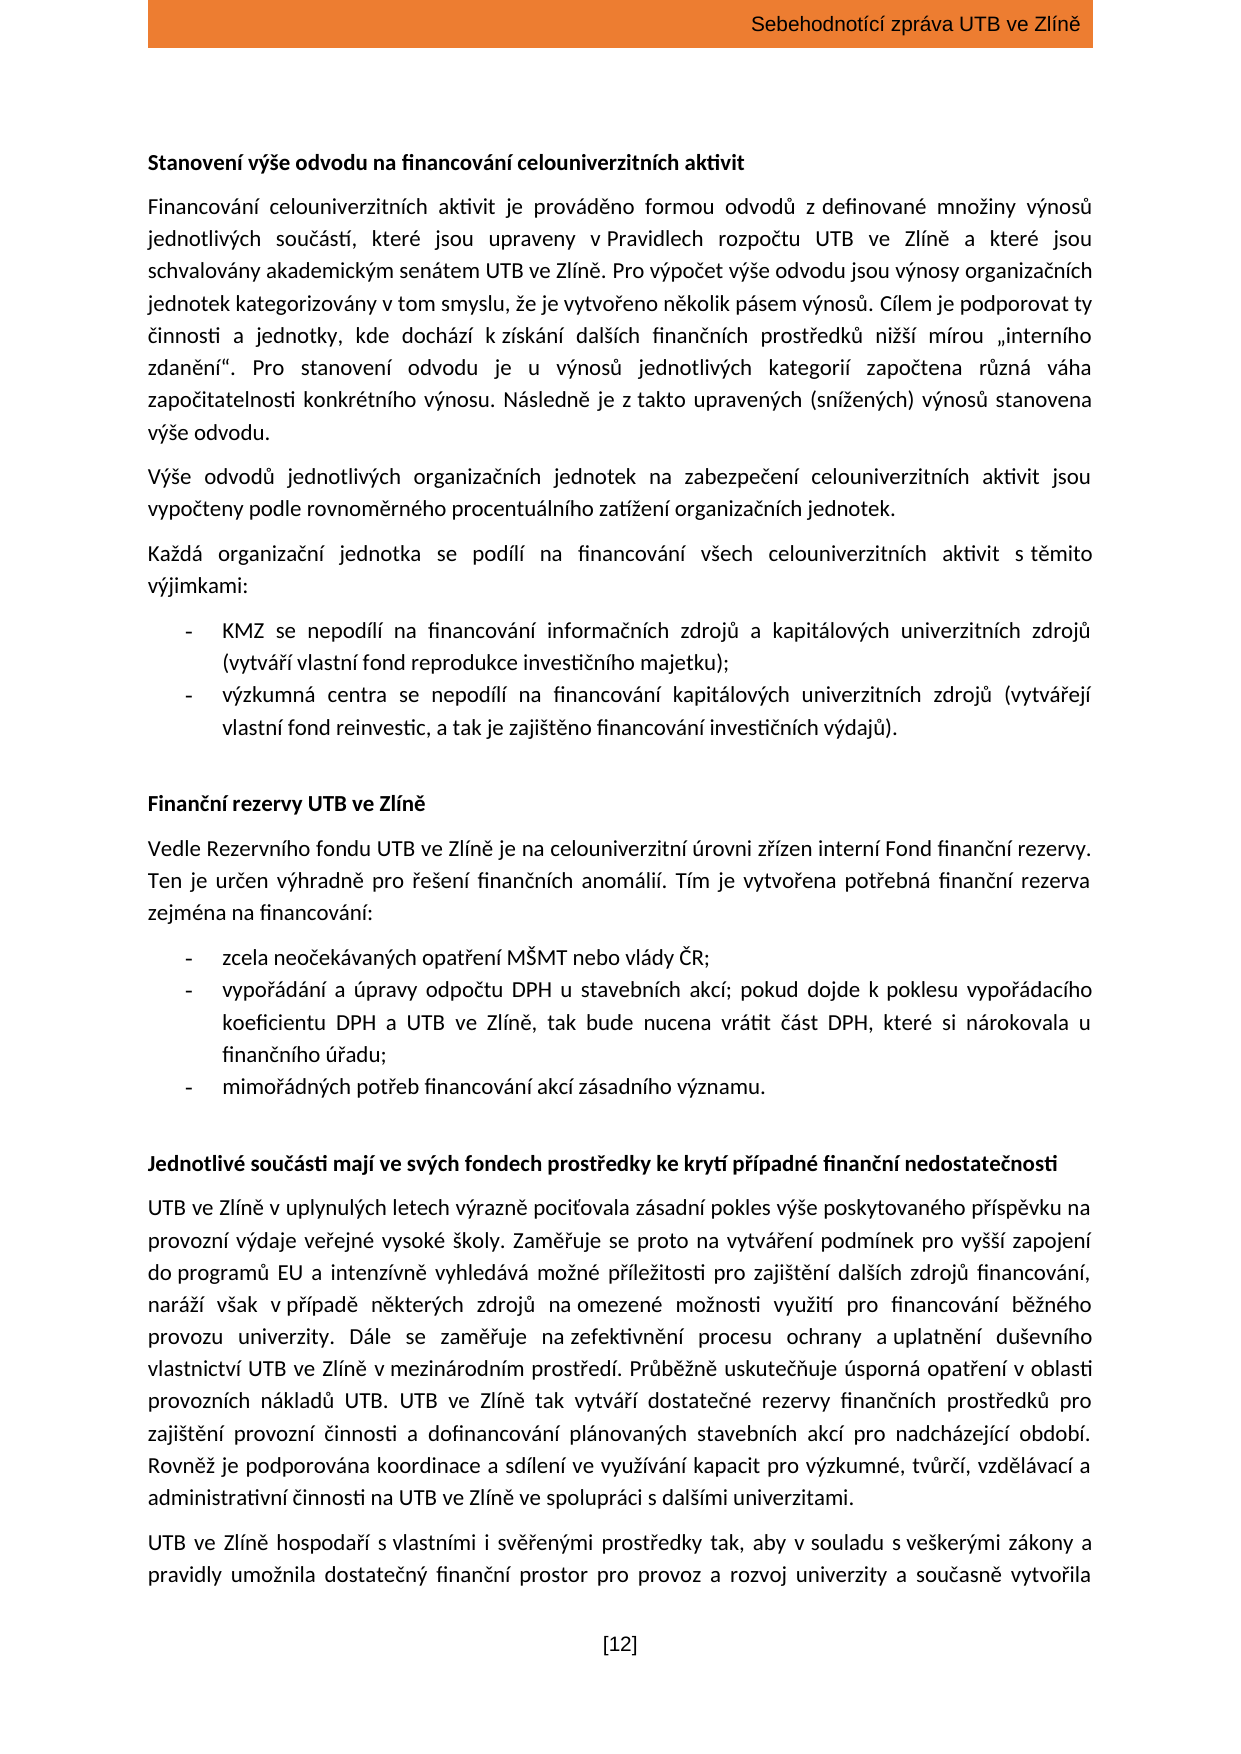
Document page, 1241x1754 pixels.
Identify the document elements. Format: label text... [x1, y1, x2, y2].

list výzkumná centra se nepodílí na financování kapitálových univerzitních zdrojů (vytvářejí vlastní fond reinvestic, a tak je zajištěno financování investičních výdajů). [185, 680, 1093, 741]
subtitle Financování celouniverzitních aktivit je prováděno formou odvodů z definované množiny výnosů jednotlivých součástí, které jsou upraveny v Pravidlech rozpočtu UTB ve Zlíně a které jsou schvalovány akademickým senátem UTB ve Zlíně. Pro výpočet výše odvodu jsou výnosy organizačních jednotek kategorizovány v tom smyslu, že je vytvořeno několik pásem výnosů. Cílem je podporovat ty činnosti a jednotky, kde dochází k získání dalších finančních prostředků nižší mírou „interního zdanění“. Pro stanovení odvodu je u výnosů jednotlivých kategorií započtena různá váha započitatelnosti konkrétního výnosu. Následně je z takto upravených (snížených) výnosů stanovena výše odvodu. [148, 192, 1093, 446]
text Vedle Rezervního fondu UTB ve Zlíně je na celouniverzitní úrovni zřízen interní Fond finanční rezervy. Ten je určen výhradně pro řešení finančních anomálií. Tím je vytvořena potřebná finanční rezerva zejména na financování: [148, 834, 1093, 927]
text Výše odvodů jednotlivých organizačních jednotek na zabezpečení celouniverzitních aktivit jsou vypočteny podle rovnoměrného procentuálního zatížení organizačních jednotek. [148, 462, 1093, 522]
text Jednotlivé součásti mají ve svých fondech prostředky ke krytí případné finanční nedostatečnosti [148, 1149, 1093, 1177]
text Každá organizační jednotka se podílí na financování všech celouniverzitních aktivit s těmito výjimkami: [148, 539, 1093, 599]
list vypořádání a úpravy odpočtu DPH u stavebních akcí; pokud dojde k poklesu vypořádacího koeficientu DPH a UTB ve Zlíně, tak bude nucena vrátit část DPH, které si nárokovala u finančního úřadu; [185, 975, 1093, 1068]
text Stanovení výše odvodu na financování celouniverzitních aktivit [148, 148, 1093, 176]
list KMZ se nepodílí na financování informačních zdrojů a kapitálových univerzitních zdrojů (vytváří vlastní fond reprodukce investičního majetku); [185, 616, 1093, 676]
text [148, 1528, 1093, 1588]
text UTB ve Zlíně v uplynulých letech výrazně pociťovala zásadní pokles výše poskytovaného příspěvku na provozní výdaje veřejné vysoké školy. Zaměřuje se proto na vytváření podmínek pro vyšší zapojení do programů EU a intenzívně vyhledává možné příležitosti pro zajištění dalších zdrojů financování, naráží však v případě některých zdrojů na omezené možnosti využití pro financování běžného provozu univerzity. Dále se zaměřuje na zefektivnění procesu ochrany a uplatnění duševního vlastnictví UTB ve Zlíně v mezinárodním prostředí. Průběžně uskutečňuje úsporná opatření v oblasti provozních nákladů UTB. UTB ve Zlíně tak vytváří dostatečné rezervy finančních prostředků pro zajištění provozní činnosti a dofinancování plánovaných stavebních akcí pro nadcházející období. Rovněž je podporována koordinace a sdílení ve využívání kapacit pro výzkumné, tvůrčí, vzdělávací a administrativní činnosti na UTB ve Zlíně ve spolupráci s dalšími univerzitami. [148, 1193, 1093, 1511]
text Finanční rezervy UTB ve Zlíně [148, 789, 1093, 817]
list zcela neočekávaných opatření MŠMT nebo vlády ČR; [185, 943, 1093, 971]
list mimořádných potřeb financování akcí zásadního významu. [185, 1072, 1093, 1100]
